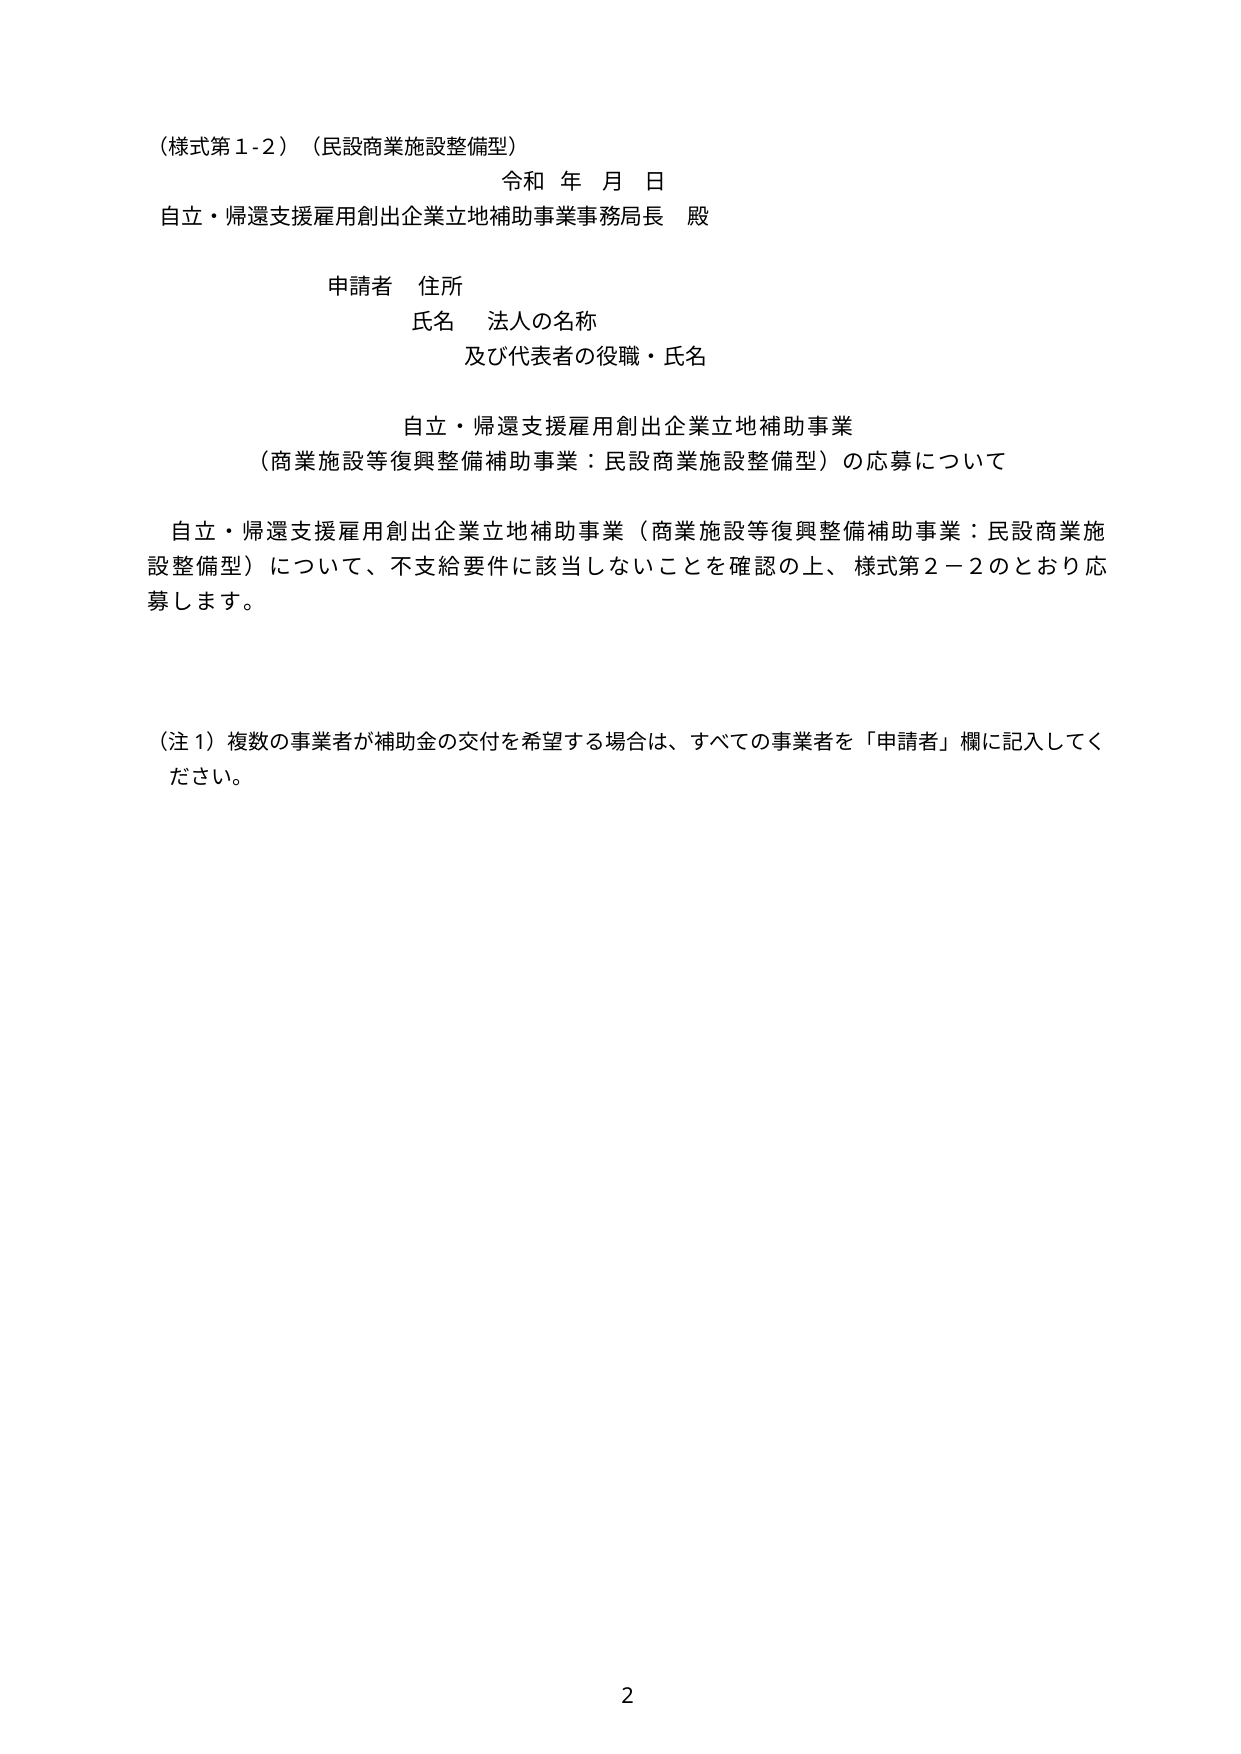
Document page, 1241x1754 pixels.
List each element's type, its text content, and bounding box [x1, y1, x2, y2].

text 及び代表者の役職・氏名 [148, 338, 1107, 373]
text 令和 年 月 日 [148, 163, 1107, 198]
text 自立・帰還支援雇用創出企業立地補助事業事務局長 殿 [148, 198, 1107, 233]
text 申請者 住所 [148, 268, 1107, 303]
text （商業施設等復興整備補助事業：民設商業施設整備型）の応募について [148, 443, 1107, 478]
text （様式第１-２）（民設商業施設整備型） [148, 128, 1107, 163]
text 自立・帰還支援雇用創出企業立地補助事業 [148, 408, 1107, 443]
text 自立・帰還支援雇用創出企業立地補助事業（商業施設等復興整備補助事業：民設商業施設整備型）について、不支給要件に該当しないことを確認の上、様式第２－２のとおり応募します。 [148, 513, 1107, 618]
text （注1）複数の事業者が補助金の交付を希望する場合は、すべての事業者を「申請者」欄に記入してください。 [148, 723, 1107, 793]
text 氏名 法人の名称 [148, 303, 1107, 338]
